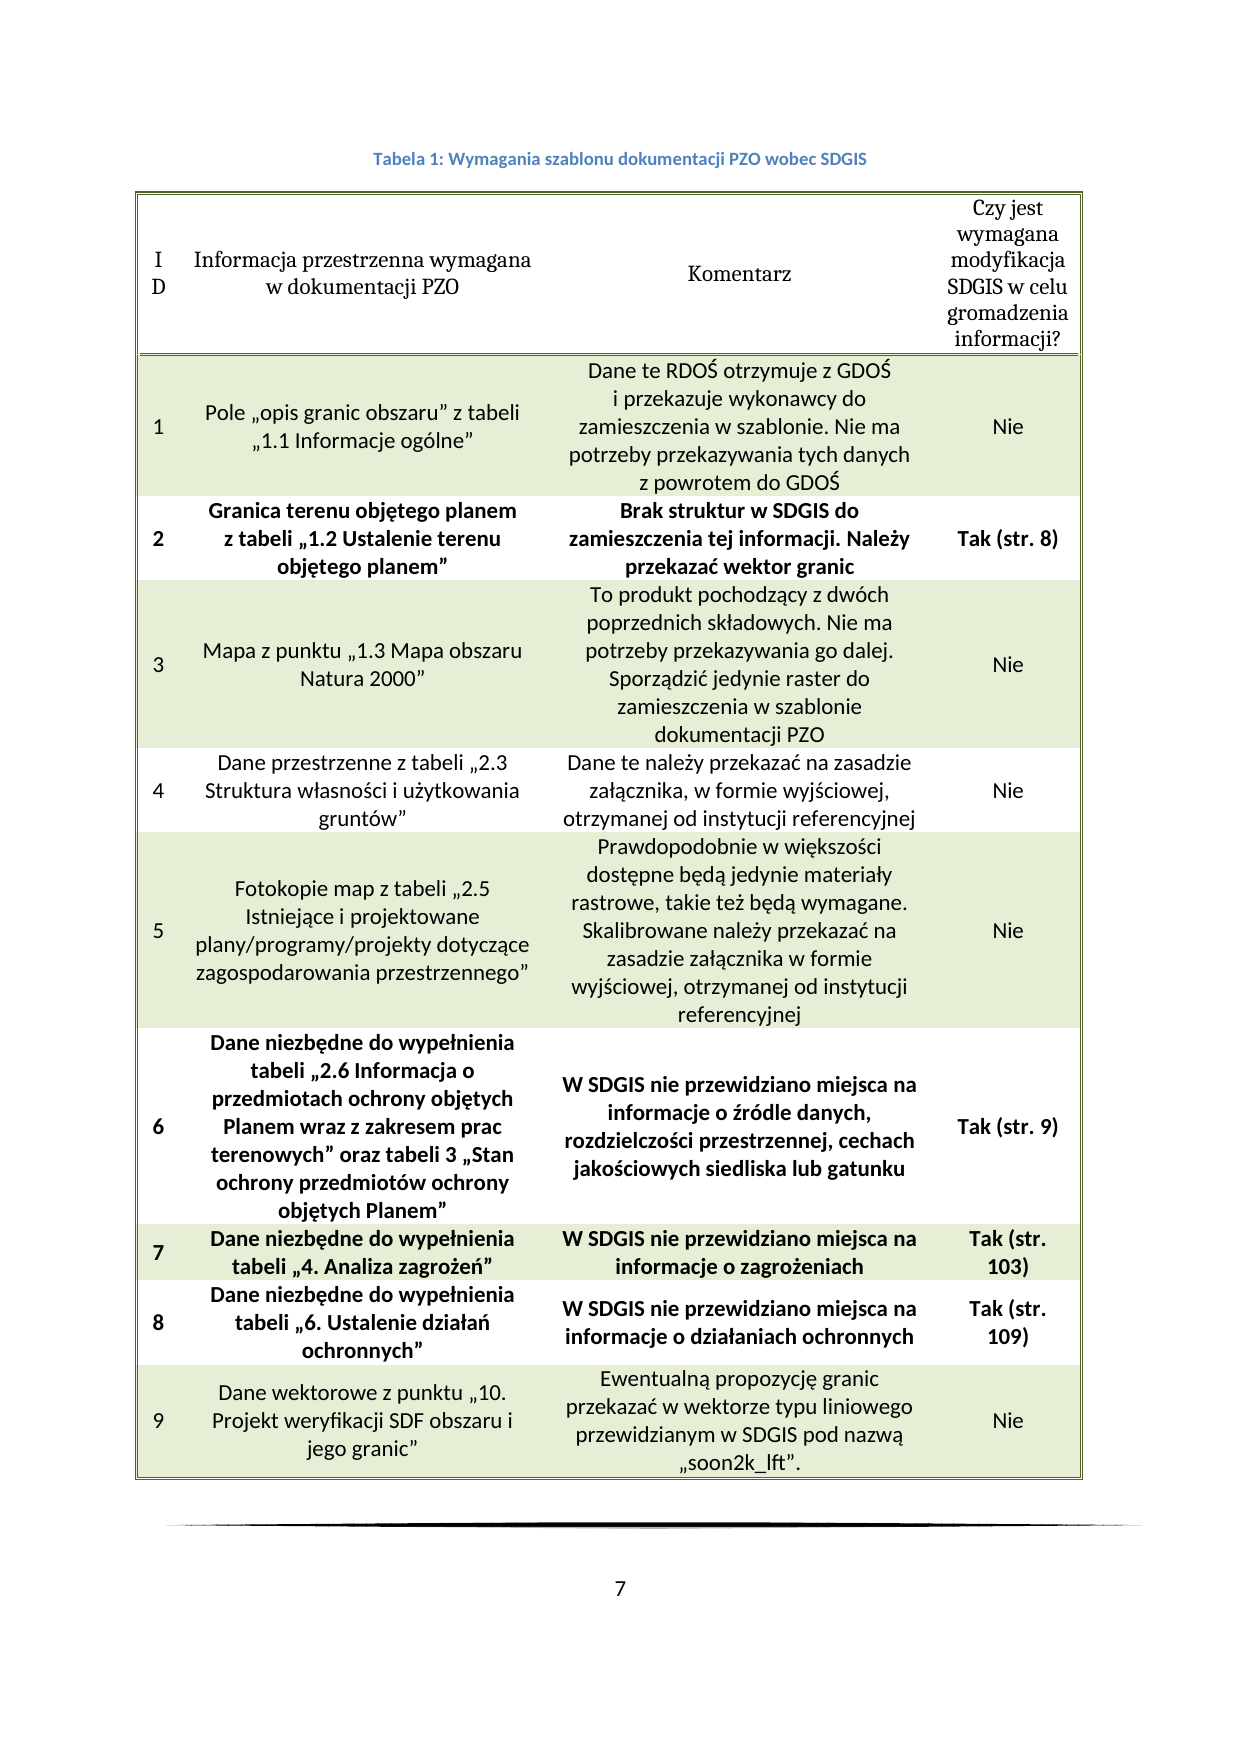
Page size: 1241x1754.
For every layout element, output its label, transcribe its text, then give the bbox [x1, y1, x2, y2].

table_cell Tak (str. 107) [934, 1280, 1080, 1364]
table_cell 5 [138, 832, 180, 1028]
table_header Informacja przestrzenna wymagana w dokumentacji PZO [180, 195, 545, 353]
table_cell 7 [138, 1224, 180, 1280]
table_cell Dane te RDOŚ otrzymuje z GDOŚ i przekazuje wykonawcy do zamieszczenia w szablonie. Nie ma potrzeby przekazywania tych danych z powrotem do GDOŚ [545, 356, 934, 496]
table_cell 6 [138, 1028, 180, 1224]
table_cell W SDGIS nie przewidziano miejsca na informacje o źródle danych, rozdzielczości przestrzennej, cechach jakościowych siedliska lub gatunku [545, 1028, 934, 1224]
table_cell 8 [138, 1280, 180, 1364]
table_cell Nie [934, 1365, 1080, 1477]
table_cell Nie [934, 353, 1080, 496]
table_header Komentarz [545, 195, 934, 353]
table_cell Nie [934, 748, 1080, 832]
table_cell To produkt pochodzący z dwóch poprzednich składowych. Nie ma potrzeby przekazywania go dalej. Sporządzić jedynie raster do zamieszczenia w szablonie dokumentacji PZO [545, 580, 934, 748]
table_cell Nie [934, 832, 1080, 1028]
table_cell 9 [138, 1365, 180, 1477]
table_cell W SDGIS nie przewidziano miejsca na informacje o działaniach ochronnych [545, 1280, 934, 1364]
table_cell 4 [138, 748, 180, 832]
table_cell Dane te należy przekazać na zasadzie załącznika, w formie wyjściowej, otrzymanej od instytucji referencyjnej [545, 748, 934, 832]
table_cell 1 [138, 353, 180, 496]
table_cell Nie [934, 580, 1080, 748]
table_header Czy jest wymagana modyfikacja SDGIS w celu gromadzenia informacji? [934, 195, 1080, 353]
table_cell Fotokopie map z tabeli „2.5 Istniejące i projektowane plany/programy/projekty dotyczące zagospodarowania przestrzennego” [180, 832, 545, 1028]
table_cell Dane przestrzenne z tabeli „2.3 Struktura własności i użytkowania gruntów” [180, 748, 545, 832]
table_cell Granica terenu objętego planem z tabeli „1.2 Ustalenie terenu objętego planem” [180, 496, 545, 580]
table_cell Prawdopodobnie w większości dostępne będą jedynie materiały rastrowe, takie też będą wymagane. Skalibrowane należy przekazać na zasadzie załącznika w formie wyjściowej, otrzymanej od instytucji referencyjnej [545, 832, 934, 1028]
table_cell Pole „opis granic obszaru” z tabeli „1.1 Informacje ogólne” [180, 356, 545, 496]
table_cell Mapa z punktu „1.3 Mapa obszaru Natura 2000” [180, 580, 545, 748]
table_cell W SDGIS nie przewidziano miejsca na informacje o zagrożeniach [545, 1224, 934, 1280]
table_cell Dane niezbędne do wypełnienia tabeli „4. Analiza zagrożeń” [180, 1224, 545, 1280]
table_cell Dane wektorowe z punktu „10. Projekt weryfikacji SDF obszaru i jego granic” [180, 1365, 545, 1477]
picture [166, 1521, 1142, 1529]
table_cell 2 [138, 496, 180, 580]
table_cell Ewentualną propozycję granic przekazać w wektorze typu liniowego przewidzianym w SDGIS pod nazwą „soon2k_lft”. [545, 1365, 934, 1477]
table_cell 3 [138, 580, 180, 748]
table_cell Dane niezbędne do wypełnienia tabeli „6. Ustalenie działań ochronnych” [180, 1280, 545, 1364]
table_cell Tak (str. 8) [934, 496, 1080, 580]
table_cell Brak struktur w SDGIS do zamieszczenia tej informacji. Należy przekazać wektor granic [545, 496, 934, 580]
table_header ID [138, 195, 180, 353]
table_cell Dane niezbędne do wypełnienia tabeli „2.6 Informacja o przedmiotach ochrony objętych Planem wraz z zakresem prac terenowych” oraz tabeli 3 „Stan ochrony przedmiotów ochrony objętych Planem” [180, 1028, 545, 1224]
table_cell Tak (str. 101) [934, 1224, 1080, 1280]
table_cell Tak (str. 9) [934, 1028, 1080, 1224]
